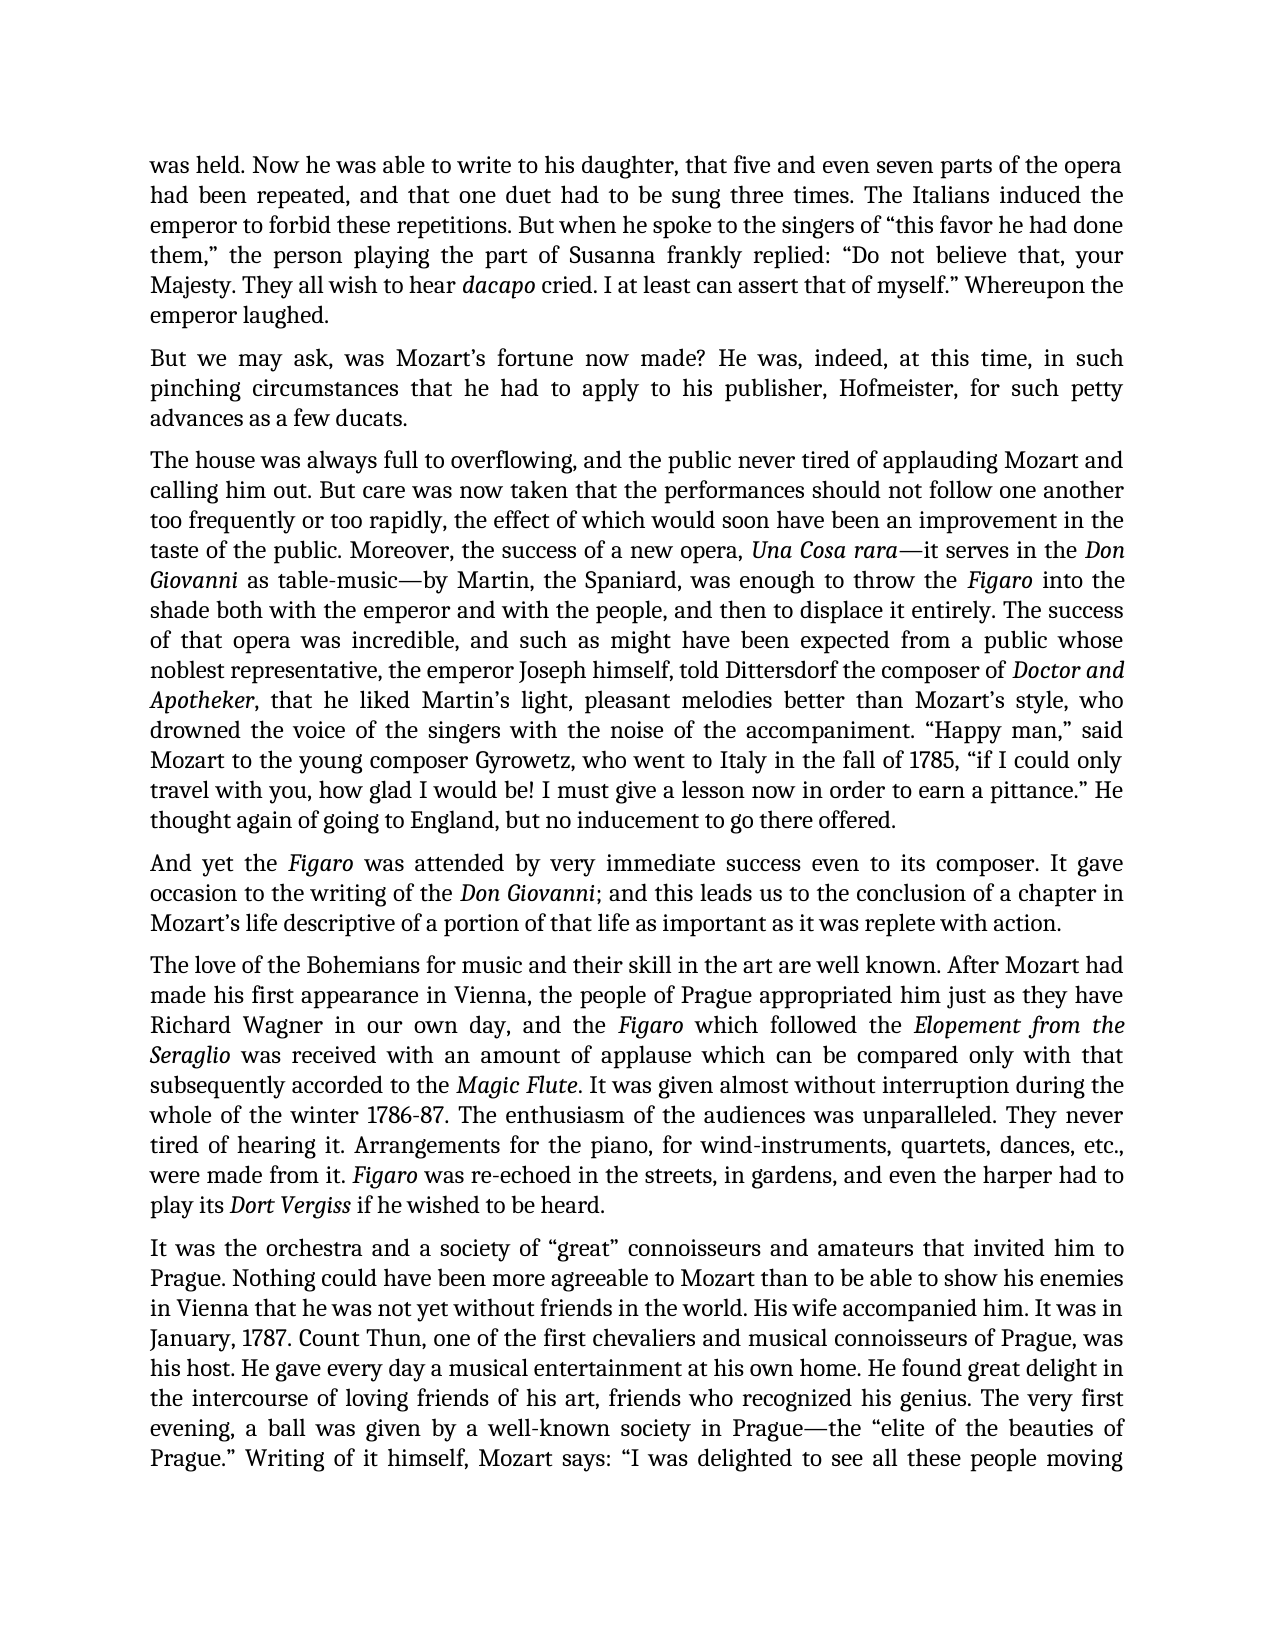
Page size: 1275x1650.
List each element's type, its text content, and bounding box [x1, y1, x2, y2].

text The house was always full to overflowing, and the public never tired of applauding Mozart and calling him out. But care was now taken that the performances should not follow one another too frequently or too rapidly, the effect of which would soon have been an improvement in the taste of the public. Moreover, the success of a new opera, Una Cosa rara—it serves in the Don Giovanni as table-music—by Martin, the Spaniard, was enough to throw the Figaro into the shade both with the emperor and with the people, and then to displace it entirely. The success of that opera was incredible, and such as might have been expected from a public whose noblest representative, the emperor Joseph himself, told Dittersdorf the composer of Doctor and Apotheker, that he liked Martin’s light, pleasant melodies better than Mozart’s style, who drowned the voice of the singers with the noise of the accompaniment. “Happy man,” said Mozart to the young composer Gyrowetz, who went to Italy in the fall of 1785, “if I could only travel with you, how glad I would be! I must give a lesson now in order to earn a pittance.” He thought again of going to England, but no inducement to go there offered. [150, 445, 1125, 835]
text The love of the Bohemians for music and their skill in the art are well known. After Mozart had made his first appearance in Vienna, the people of Prague appropriated him just as they have Richard Wagner in our own day, and the Figaro which followed the Elopement from the Seraglio was received with an amount of applause which can be compared only with that subsequently accorded to the Magic Flute. It was given almost without interruption during the whole of the winter 1786-87. The enthusiasm of the audiences was unparalleled. They never tired of hearing it. Arrangements for the piano, for wind-instruments, quartets, dances, etc., were made from it. Figaro was re-echoed in the streets, in gardens, and even the harper had to play its Dort Vergiss if he wished to be heard. [150, 950, 1125, 1220]
text And yet the Figaro was attended by very immediate success even to its composer. It gave occasion to the writing of the Don Giovanni; and this leads us to the conclusion of a chapter in Mozart’s life descriptive of a portion of that life as important as it was replete with action. [150, 847, 1125, 937]
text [150, 1232, 1125, 1472]
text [150, 150, 1125, 330]
text But we may ask, was Mozart’s fortune now made? He was, indeed, at this time, in such pinching circumstances that he had to apply to his publisher, Hofmeister, for such petty advances as a few ducats. [150, 342, 1125, 432]
